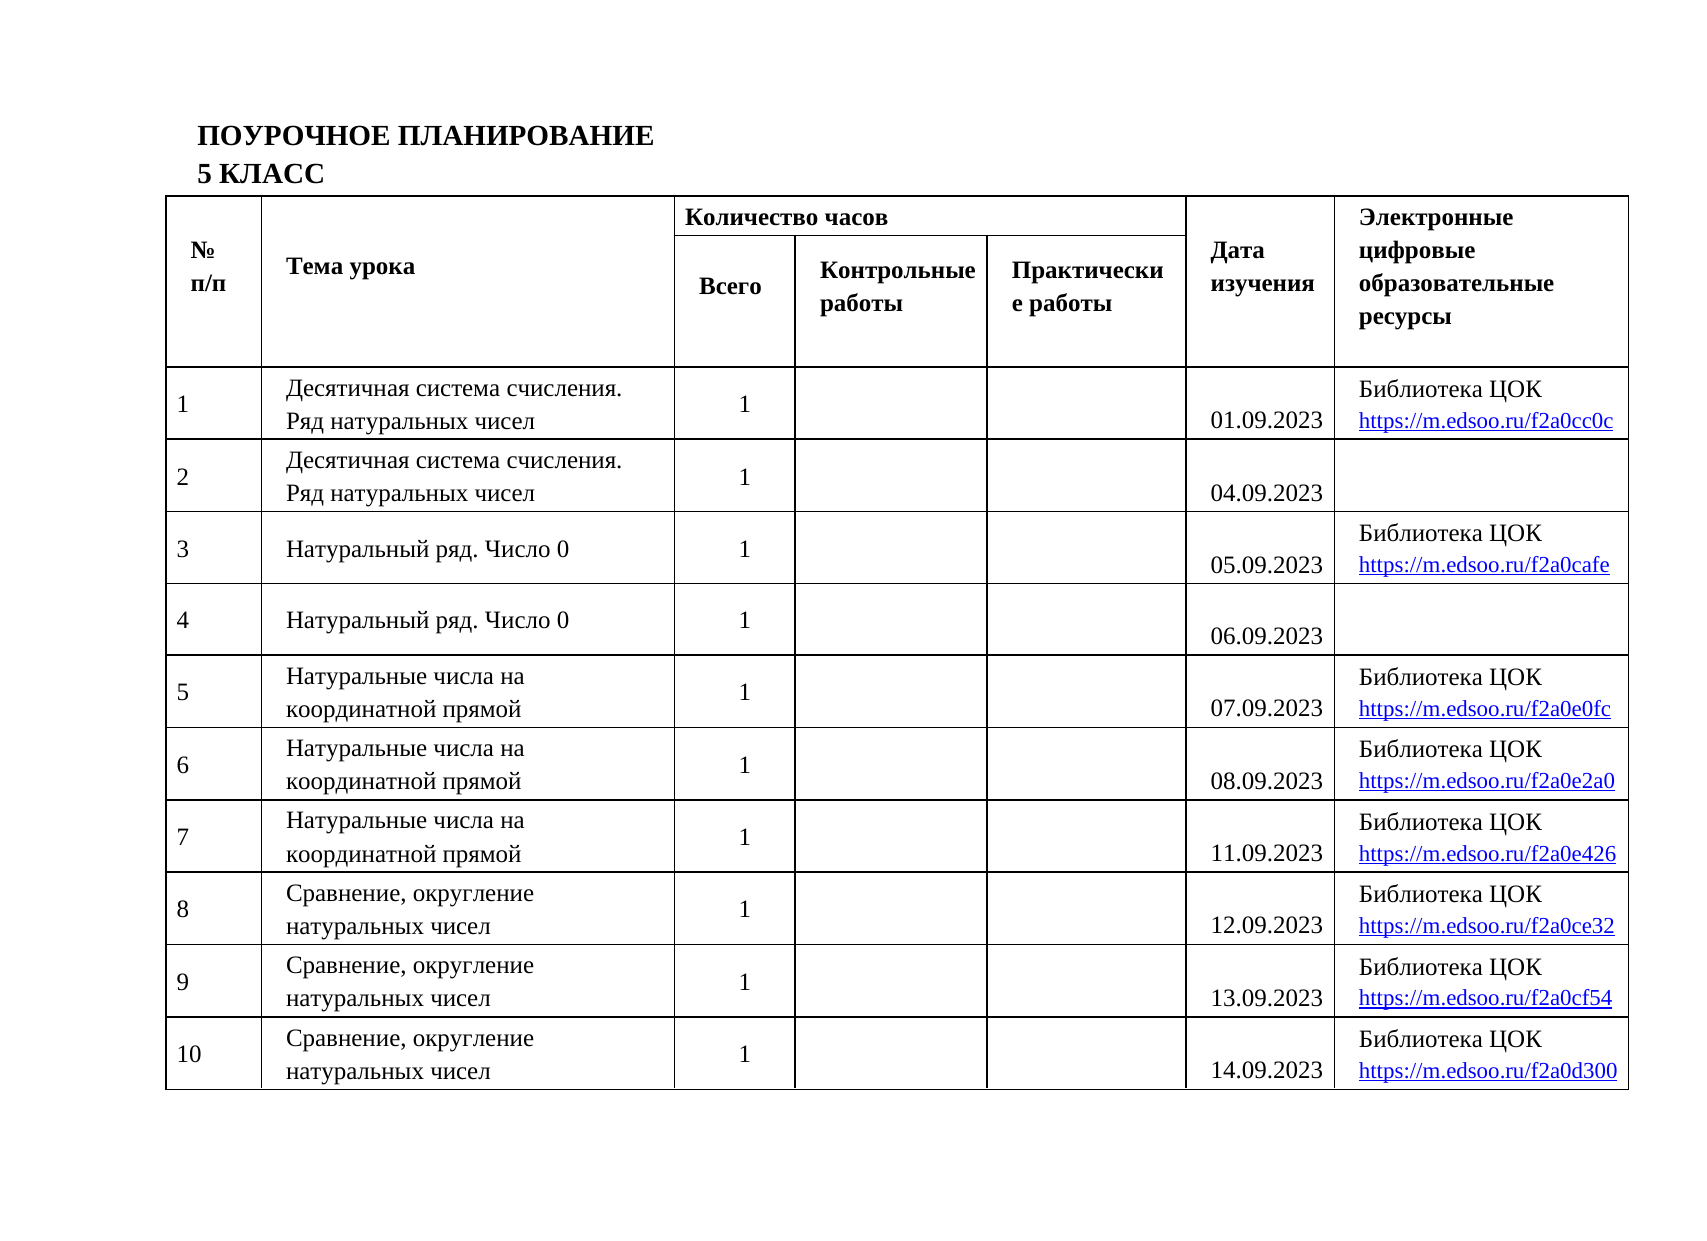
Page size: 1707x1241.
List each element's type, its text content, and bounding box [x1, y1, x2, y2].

table_cell [988, 945, 1185, 1016]
table_cell [988, 873, 1185, 944]
table_cell Библиотека ЦОК https://m.edsoo.ru/f2a0e0fc [1335, 656, 1628, 726]
table_cell Десятичная система счисления. Ряд натуральных чисел [262, 368, 674, 438]
table_cell 04.09.2023 [1187, 440, 1334, 511]
table_cell 14.09.2023 [1187, 1018, 1334, 1088]
table_cell 1 [675, 440, 794, 511]
table_cell 05.09.2023 [1187, 512, 1334, 582]
table_cell [988, 584, 1185, 654]
table_cell 3 [167, 512, 261, 582]
table_cell Натуральный ряд. Число 0 [262, 584, 674, 654]
table_cell 1 [675, 656, 794, 726]
table_cell 9 [167, 945, 261, 1016]
table_cell 2 [167, 440, 261, 511]
table_cell [988, 368, 1185, 438]
table_cell Библиотека ЦОК https://m.edsoo.ru/f2a0cafe [1335, 512, 1628, 582]
table_cell Контрольные работы [796, 236, 986, 366]
table_cell 1 [675, 512, 794, 582]
table_cell 6 [167, 728, 261, 799]
table_cell [988, 801, 1185, 871]
table_header № п/п [167, 197, 261, 366]
table_cell [796, 584, 986, 654]
table_cell Десятичная система счисления. Ряд натуральных чисел [262, 440, 674, 511]
table_cell [988, 728, 1185, 799]
table_cell [988, 440, 1185, 511]
table_cell 1 [675, 801, 794, 871]
table_cell 13.09.2023 [1187, 945, 1334, 1016]
table_cell 11.09.2023 [1187, 801, 1334, 871]
table_cell Библиотека ЦОК https://m.edsoo.ru/f2a0cf54 [1335, 945, 1628, 1016]
table_cell Натуральный ряд. Число 0 [262, 512, 674, 582]
table_cell [796, 656, 986, 726]
table_cell 8 [167, 873, 261, 944]
table_cell 5 [167, 656, 261, 726]
text 5 КЛАСС [190, 157, 1618, 190]
table_cell 06.09.2023 [1187, 584, 1334, 654]
table_cell [796, 945, 986, 1016]
table_cell [1335, 440, 1628, 511]
table_cell 12.09.2023 [1187, 873, 1334, 944]
table_cell [796, 440, 986, 511]
table_cell 10 [167, 1018, 261, 1088]
table_cell 1 [675, 728, 794, 799]
table_cell [796, 512, 986, 582]
table_cell Библиотека ЦОК https://m.edsoo.ru/f2a0e2a0 [1335, 728, 1628, 799]
table_cell Библиотека ЦОК https://m.edsoo.ru/f2a0e426 [1335, 801, 1628, 871]
table_cell 07.09.2023 [1187, 656, 1334, 726]
table_cell Библиотека ЦОК https://m.edsoo.ru/f2a0d300 [1335, 1018, 1628, 1088]
table_cell Сравнение, округление натуральных чисел [262, 945, 674, 1016]
text ПОУРОЧНОЕ ПЛАНИРОВАНИЕ [190, 118, 1618, 152]
table_cell [988, 512, 1185, 582]
table_cell 08.09.2023 [1187, 728, 1334, 799]
table_header Тема урока [262, 197, 674, 366]
table_cell Сравнение, округление натуральных чисел [262, 873, 674, 944]
table_cell 1 [675, 1018, 794, 1088]
table_cell Натуральные числа на координатной прямой [262, 801, 674, 871]
table_cell Всего [675, 236, 794, 366]
table_cell [1335, 584, 1628, 654]
table_cell 1 [675, 873, 794, 944]
table_cell 4 [167, 584, 261, 654]
table_cell [988, 1018, 1185, 1088]
table_cell Натуральные числа на координатной прямой [262, 728, 674, 799]
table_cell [262, 1018, 674, 1088]
table_cell 1 [167, 368, 261, 438]
table_cell Натуральные числа на координатной прямой [262, 656, 674, 726]
table_cell 1 [675, 368, 794, 438]
table_cell [796, 368, 986, 438]
table_cell [796, 728, 986, 799]
table_cell 1 [675, 945, 794, 1016]
table_cell [796, 1018, 986, 1088]
table_cell [796, 873, 986, 944]
table_header Количество часов [675, 197, 1185, 234]
table_cell 1 [675, 584, 794, 654]
table_header Электронные цифровые образовательные ресурсы [1335, 197, 1628, 366]
table_cell 7 [167, 801, 261, 871]
table_header Дата изучения [1187, 197, 1334, 366]
table_cell [988, 656, 1185, 726]
table_cell Библиотека ЦОК https://m.edsoo.ru/f2a0ce32 [1335, 873, 1628, 944]
table_cell 01.09.2023 [1187, 368, 1334, 438]
table_cell [796, 801, 986, 871]
table_cell Библиотека ЦОК https://m.edsoo.ru/f2a0cc0c [1335, 368, 1628, 438]
table_cell Практические работы [988, 236, 1185, 366]
